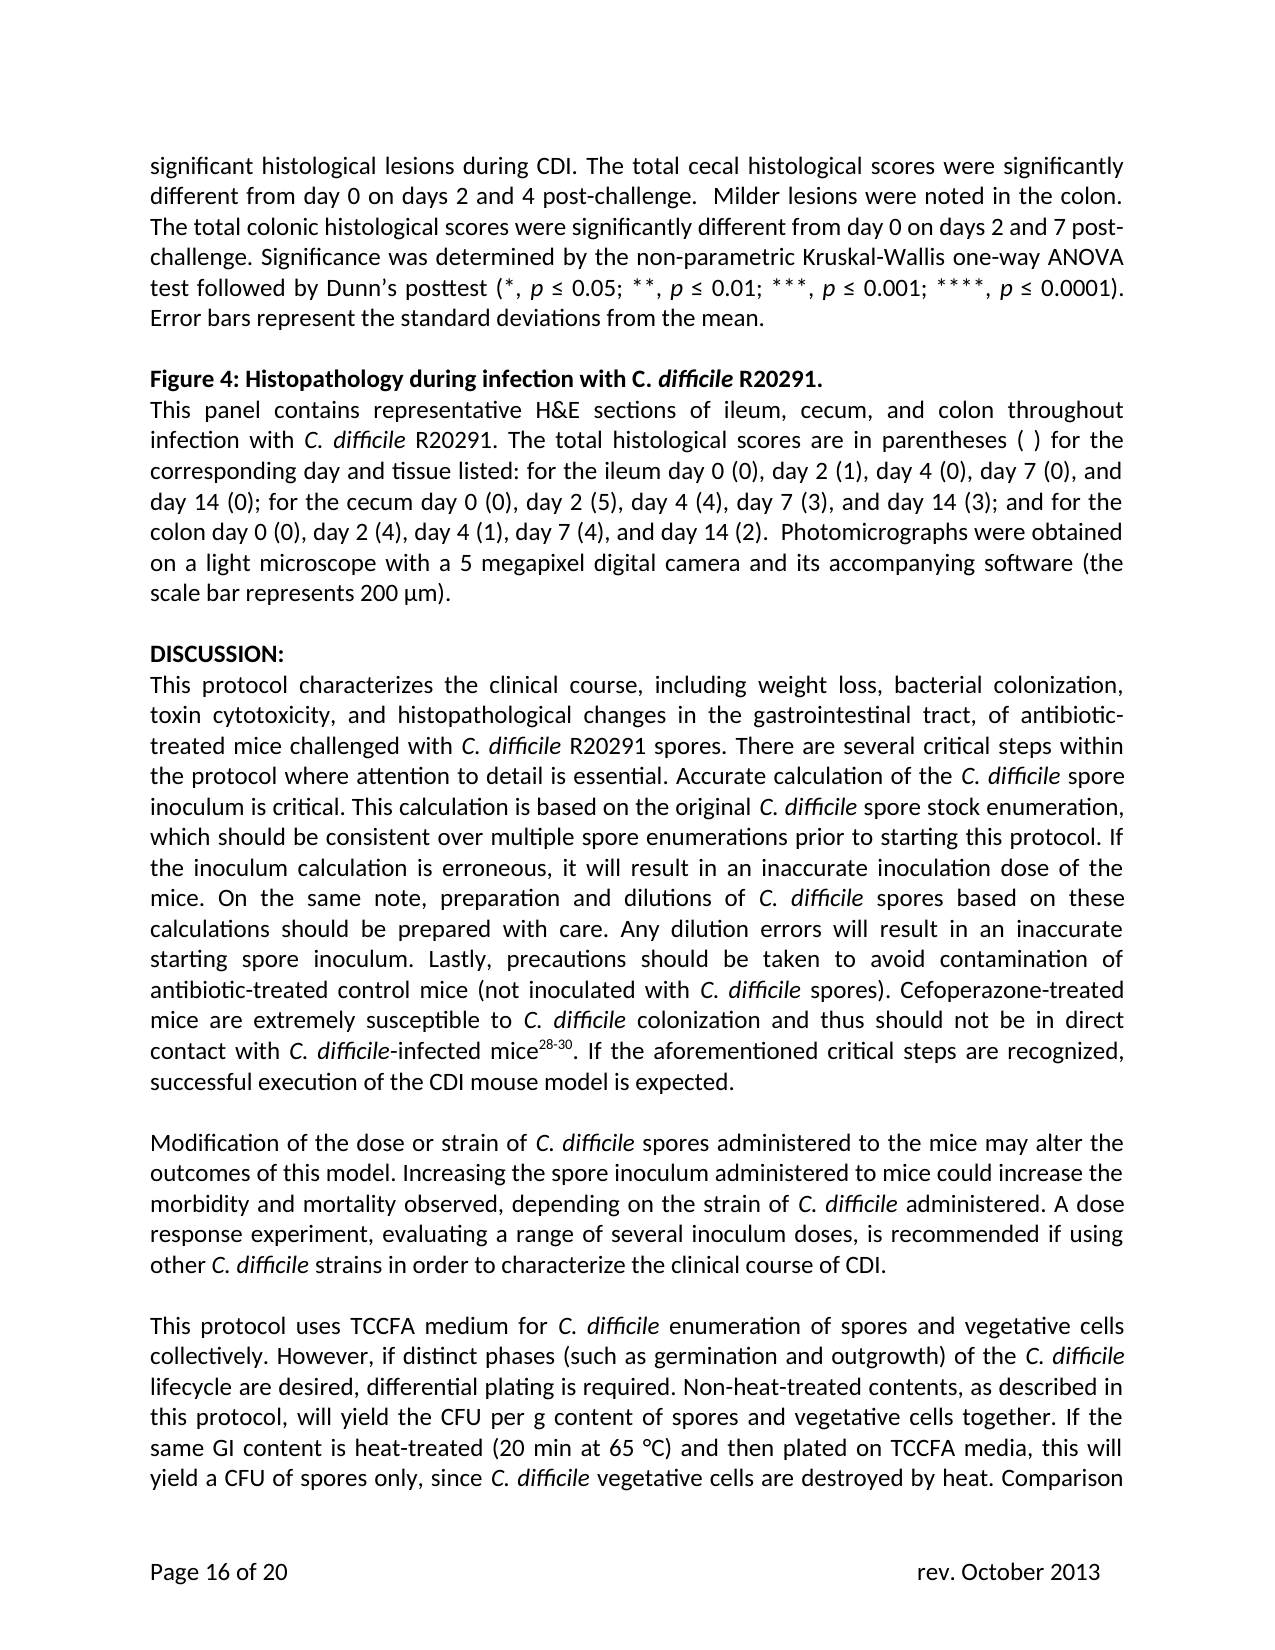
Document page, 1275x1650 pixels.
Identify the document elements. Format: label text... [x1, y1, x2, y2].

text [150, 1310, 1125, 1493]
text Modification of the dose or strain of C. difficile spores administered to the mice may alter the outcomes of this model. Increasing the spore inoculum administered to mice could increase the morbidity and mortality observed, depending on the strain of C. difficile administered. A dose response experiment, evaluating a range of several inoculum doses, is recommended if using other C. difficile strains in order to characterize the clinical course of CDI. [150, 1127, 1125, 1279]
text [150, 150, 1125, 333]
text This panel contains representative H&E sections of ileum, cecum, and colon throughout infection with C. difficile R20291. The total histological scores are in parentheses ( ) for the corresponding day and tissue listed: for the ileum day 0 (0), day 2 (1), day 4 (0), day 7 (0), and day 14 (0); for the cecum day 0 (0), day 2 (5), day 4 (4), day 7 (3), and day 14 (3); and for the colon day 0 (0), day 2 (4), day 4 (1), day 7 (4), and day 14 (2). Photomicrographs were obtained on a light microscope with a 5 megapixel digital camera and its accompanying software (the scale bar represents 200 μm). [150, 394, 1125, 608]
text This protocol characterizes the clinical course, including weight loss, bacterial colonization, toxin cytotoxicity, and histopathological changes in the gastrointestinal tract, of antibiotic-treated mice challenged with C. difficile R20291 spores. There are several critical steps within the protocol where attention to detail is essential. Accurate calculation of the C. difficile spore inoculum is critical. This calculation is based on the original C. difficile spore stock enumeration, which should be consistent over multiple spore enumerations prior to starting this protocol. If the inoculum calculation is erroneous, it will result in an inaccurate inoculation dose of the mice. On the same note, preparation and dilutions of C. difficile spores based on these calculations should be prepared with care. Any dilution errors will result in an inaccurate starting spore inoculum. Lastly, precautions should be taken to avoid contamination of antibiotic-treated control mice (not inoculated with C. difficile spores). Cefoperazone-treated mice are extremely susceptible to C. difficile colonization and thus should not be in direct contact with C. difficile-infected mice28-30. If the aforementioned critical steps are recognized, successful execution of the CDI mouse model is expected. [150, 669, 1125, 1096]
text Figure 4: Histopathology during infection with C. difficile R20291. [150, 364, 1125, 394]
text DISCUSSION: [150, 638, 1125, 669]
